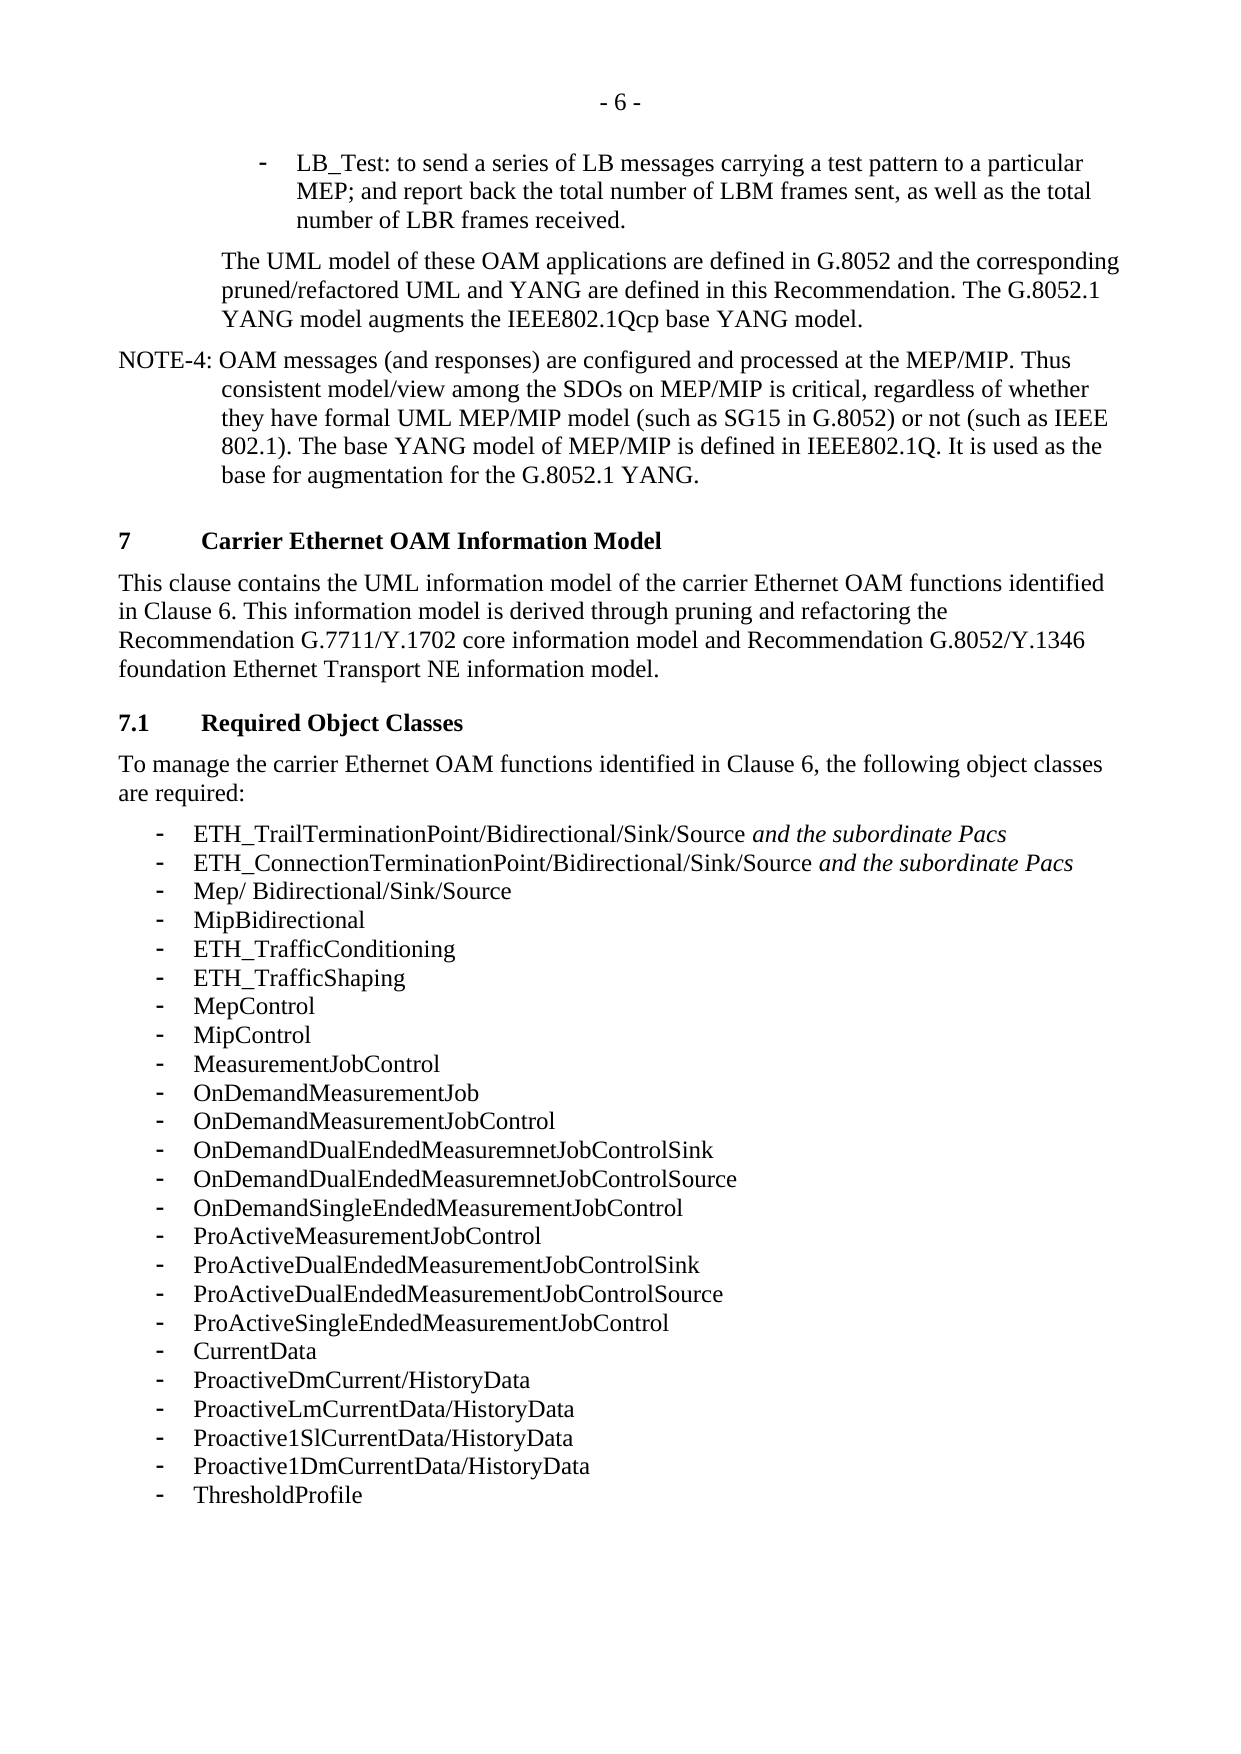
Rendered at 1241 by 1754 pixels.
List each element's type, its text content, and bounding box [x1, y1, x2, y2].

list Mep/ Bidirectional/Sink/Source [156, 876, 1122, 905]
text To manage the carrier Ethernet OAM functions identified in Clause 6, the following object classes are required: [118, 749, 1122, 806]
list MeasurementJobControl [156, 1049, 1122, 1078]
list CurrentData [156, 1336, 1122, 1365]
list ProActiveSingleEndedMeasurementJobControl [156, 1308, 1122, 1336]
list LB_Test: to send a series of LB messages carrying a test pattern to a particular MEP; and report back the total number of LBM frames sent, as well as the total number of LBR frames received. [259, 148, 1122, 234]
list ProActiveDualEndedMeasurementJobControlSink [156, 1250, 1122, 1279]
list MipControl [156, 1020, 1122, 1049]
list ETH_TrafficConditioning [156, 934, 1122, 963]
list ProactiveLmCurrentData/HistoryData [156, 1394, 1122, 1423]
list Proactive1SlCurrentData/HistoryData [156, 1423, 1122, 1451]
list ETH_TrafficShaping [156, 963, 1122, 991]
list Proactive1DmCurrentData/HistoryData [156, 1451, 1122, 1480]
list OnDemandDualEndedMeasuremnetJobControlSink [156, 1135, 1122, 1164]
text This clause contains the UML information model of the carrier Ethernet OAM functions identified in Clause 6. This information model is derived through pruning and refactoring the Recommendation G.7711/Y.1702 core information model and Recommendation G.8052/Y.1346 foundation Ethernet Transport NE information model. [118, 568, 1122, 683]
list ProactiveDmCurrent/HistoryData [156, 1365, 1122, 1394]
list ETH_TrailTerminationPoint/Bidirectional/Sink/Source and the subordinate Pacs [156, 819, 1122, 848]
list ETH_ConnectionTerminationPoint/Bidirectional/Sink/Source and the subordinate Pacs [156, 848, 1122, 876]
text The UML model of these OAM applications are defined in G.8052 and the corresponding pruned/refactored UML and YANG are defined in this Recommendation. The G.8052.1 YANG model augments the IEEE802.1Qcp base YANG model. [221, 246, 1122, 333]
text NOTE-4: OAM messages (and responses) are configured and processed at the MEP/MIP. Thus consistent model/view among the SDOs on MEP/MIP is critical, regardless of whether they have formal UML MEP/MIP model (such as SG15 in G.8052) or not (such as IEEE 802.1). The base YANG model of MEP/MIP is defined in IEEE802.1Q. It is used as the base for augmentation for the G.8052.1 YANG. [118, 345, 1122, 489]
list OnDemandDualEndedMeasuremnetJobControlSource [156, 1164, 1122, 1193]
list OnDemandMeasurementJobControl [156, 1106, 1122, 1135]
list MepControl [156, 991, 1122, 1020]
list OnDemandSingleEndedMeasurementJobControl [156, 1193, 1122, 1221]
subtitle 7 Carrier Ethernet OAM Information Model [118, 526, 1122, 555]
list ThresholdProfile [156, 1480, 1122, 1509]
list OnDemandMeasurementJob [156, 1078, 1122, 1106]
list MipBidirectional [156, 905, 1122, 934]
list ProActiveDualEndedMeasurementJobControlSource [156, 1279, 1122, 1308]
subtitle 7.1 Required Object Classes [118, 708, 1122, 736]
list ProActiveMeasurementJobControl [156, 1221, 1122, 1250]
